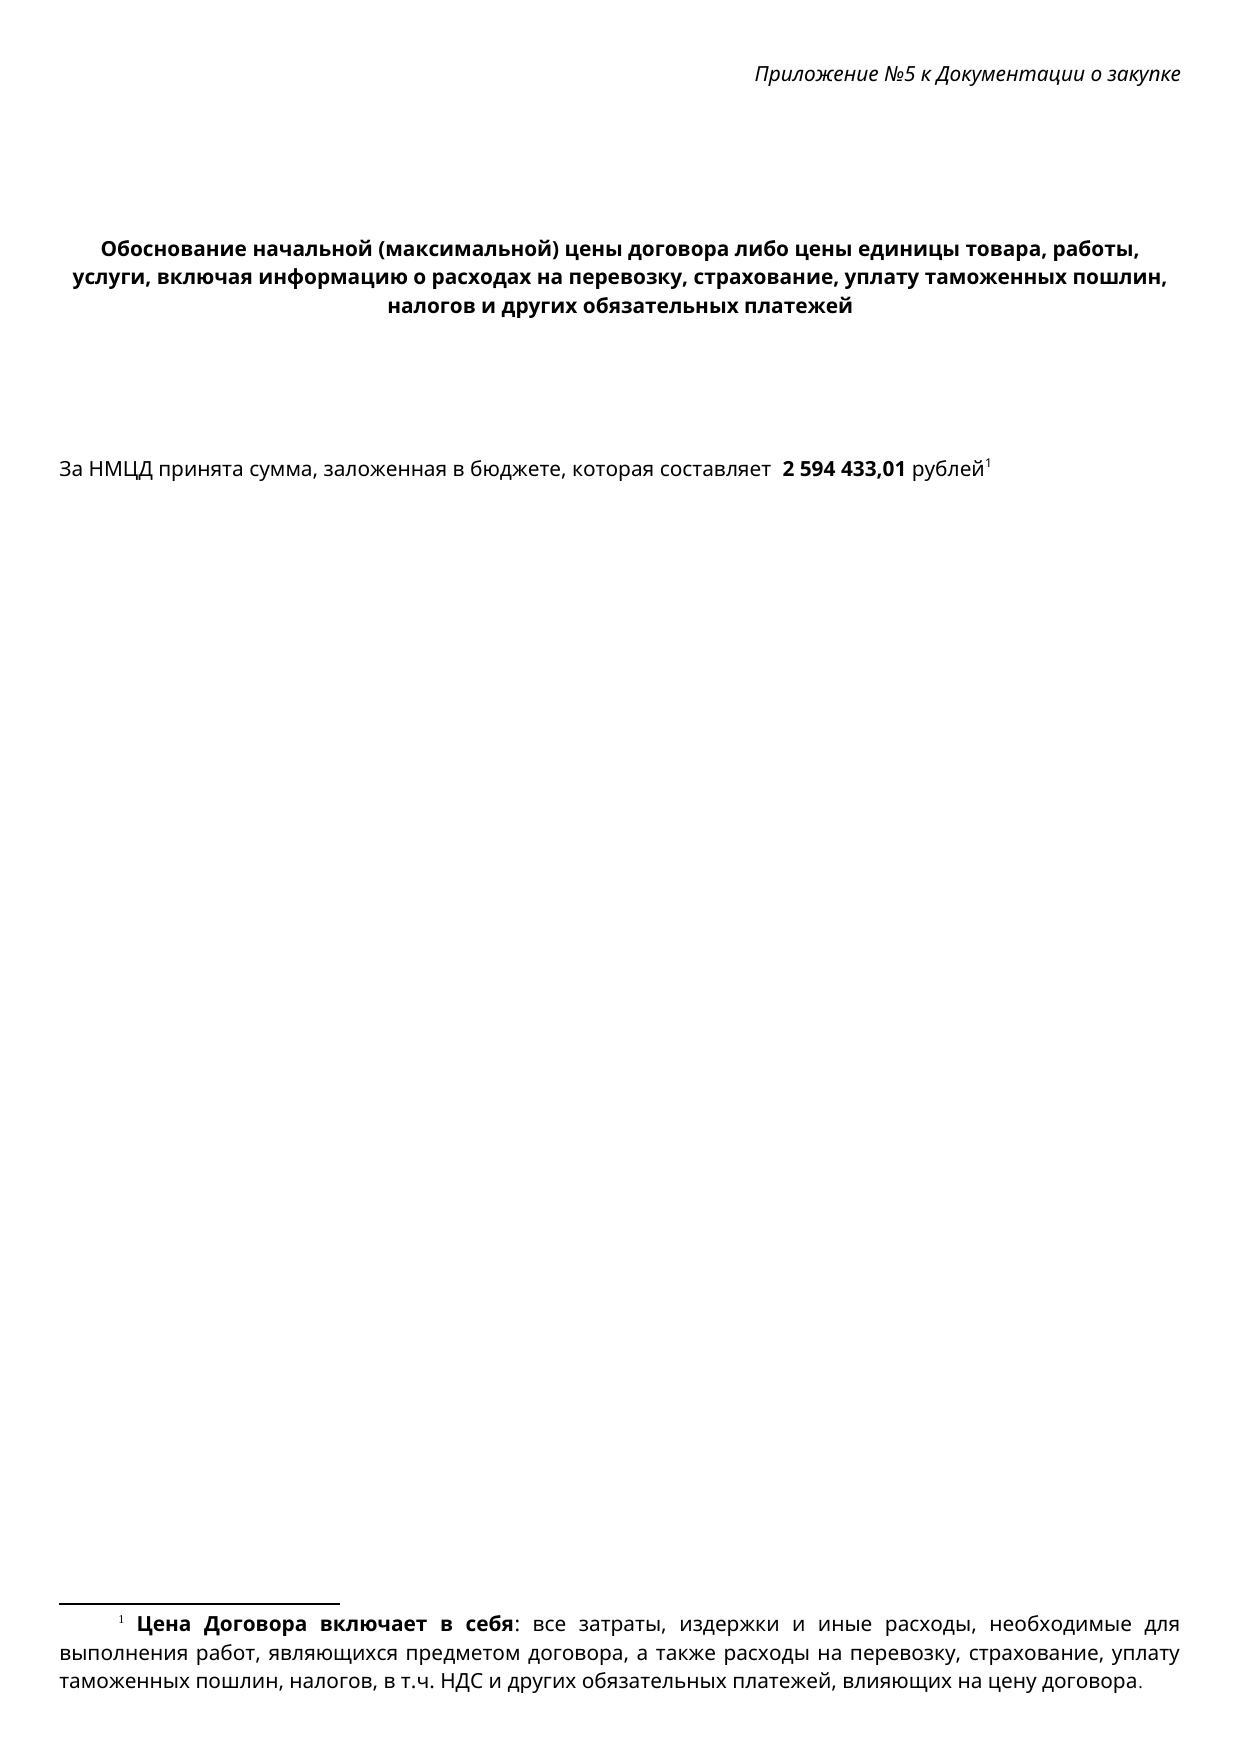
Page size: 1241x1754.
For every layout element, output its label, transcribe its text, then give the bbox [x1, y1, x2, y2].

list Приложение №5 к Документации о закупке [134, 59, 1181, 87]
text Обоснование начальной (максимальной) цены договора либо цены единицы товара, работы, услуги, включая информацию о расходах на перевозку, страхование, уплату таможенных пошлин, налогов и других обязательных платежей [59, 234, 1181, 319]
text За НМЦД принята сумма, заложенная в бюджете, которая составляет 2 594 433,01 рублей [59, 454, 1181, 483]
